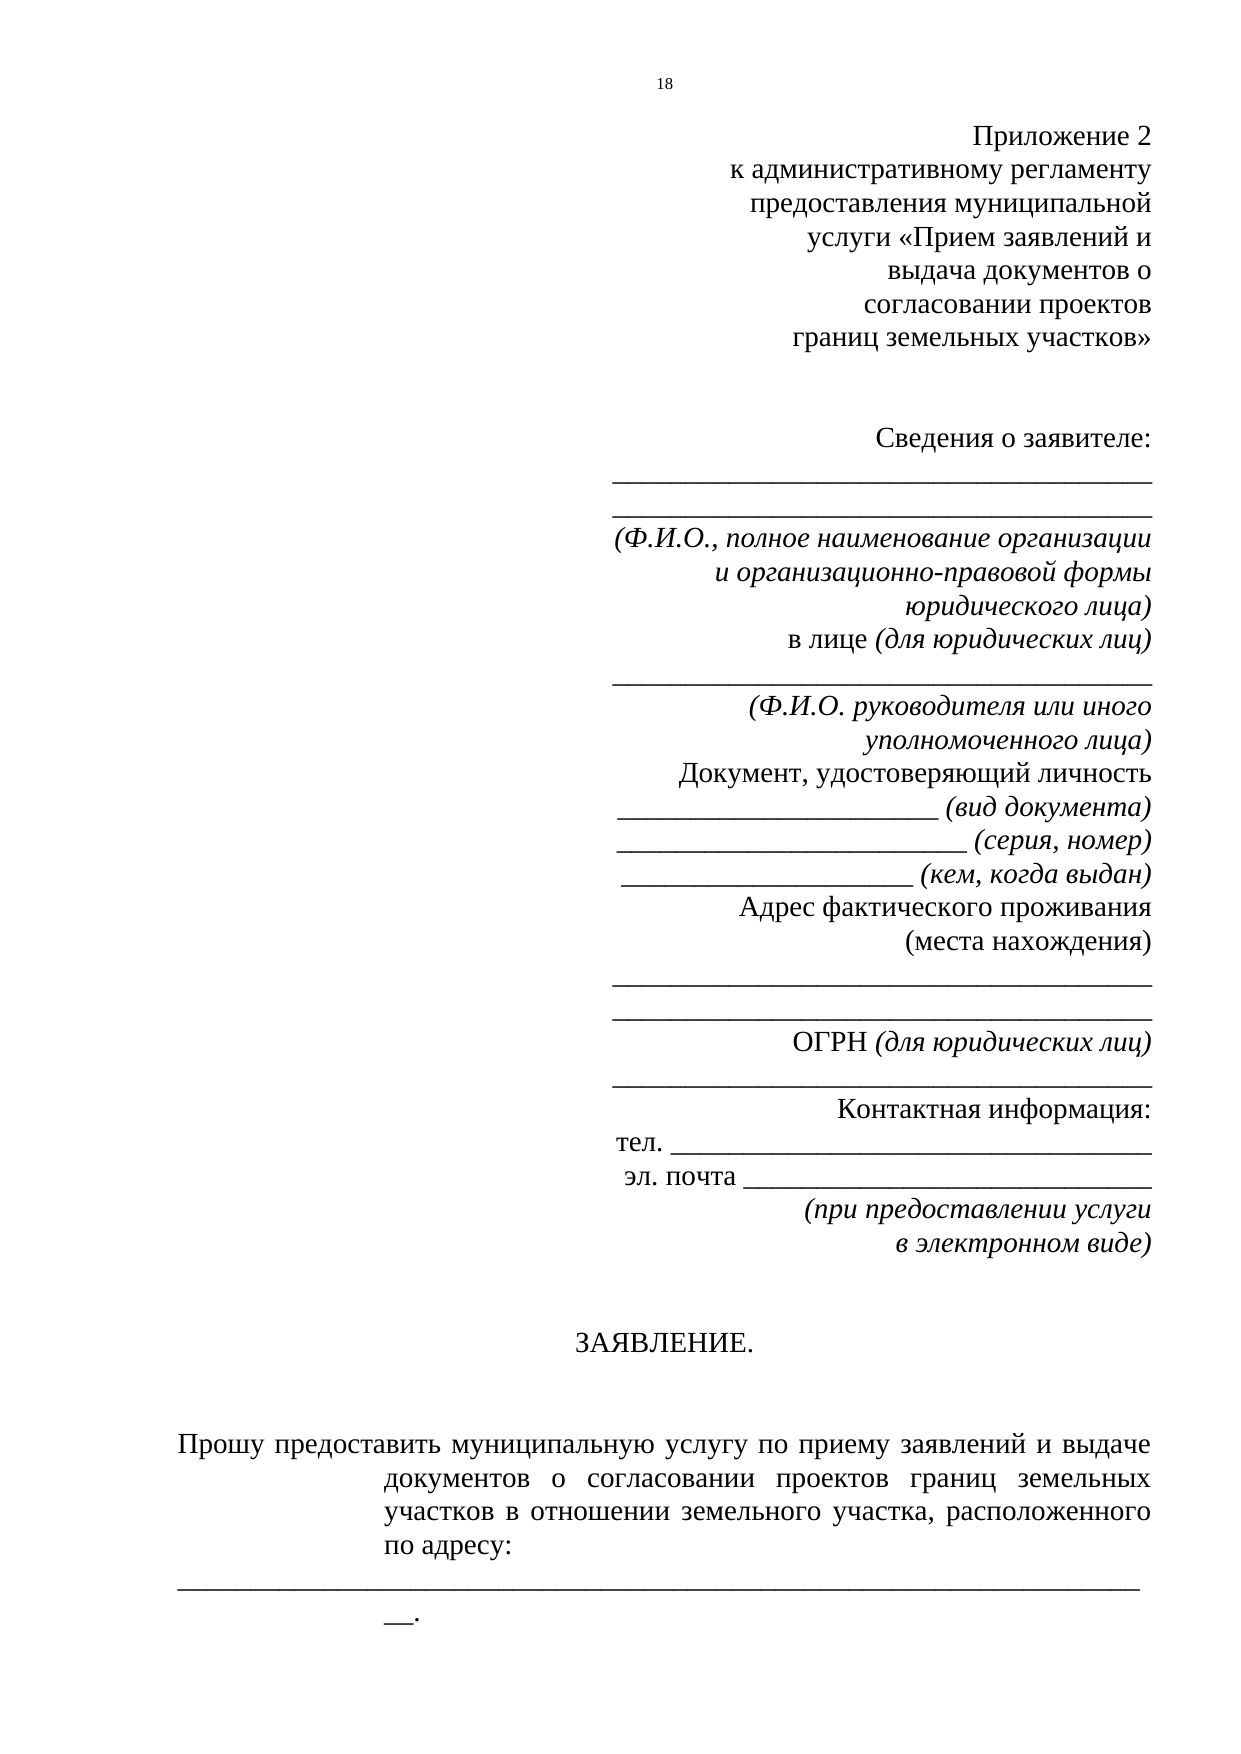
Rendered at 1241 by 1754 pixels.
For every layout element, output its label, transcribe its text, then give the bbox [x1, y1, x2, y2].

text (места нахождения) [177, 923, 1152, 957]
text _____________________________________ [177, 453, 1152, 487]
text Адрес фактического проживания [177, 889, 1152, 923]
text эл. почта ____________________________ [177, 1158, 1152, 1191]
text ____________________________________________________________________. [177, 1560, 1152, 1627]
text согласовании проектов [177, 286, 1152, 319]
text (Ф.И.О. руководителя или иного [177, 688, 1152, 722]
text уполномоченного лица) [177, 722, 1152, 755]
text ______________________ (вид документа) [177, 789, 1152, 822]
text ____________________ (кем, когда выдан) [177, 856, 1152, 889]
text ОГРН (для юридических лиц) [177, 1024, 1152, 1057]
text _____________________________________ [177, 990, 1152, 1024]
text ________________________ (серия, номер) [177, 822, 1152, 856]
text услуги «Прием заявлений и [177, 219, 1152, 252]
text Прошу предоставить муниципальную услугу по приему заявлений и выдаче документов о согласовании проектов границ земельных участков в отношении земельного участка, расположенного по адресу: [177, 1426, 1152, 1560]
text (при предоставлении услуги [177, 1191, 1152, 1225]
text _____________________________________ [177, 487, 1152, 521]
text юридического лица) [177, 588, 1152, 621]
text _____________________________________ [177, 1057, 1152, 1091]
text Документ, удостоверяющий личность [177, 755, 1152, 789]
text _____________________________________ [177, 957, 1152, 990]
text в электронном виде) [177, 1225, 1152, 1258]
text Приложение 2 [384, 118, 1152, 152]
text границ земельных участков» [177, 319, 1152, 353]
text Контактная информация: [177, 1091, 1152, 1124]
text предоставления муниципальной [177, 185, 1152, 219]
text в лице (для юридических лиц) [177, 621, 1152, 655]
text выдача документов о [177, 252, 1152, 286]
text и организационно-правовой формы [177, 554, 1152, 588]
text ЗАЯВЛЕНИЕ. [177, 1326, 1152, 1359]
text _____________________________________ [177, 655, 1152, 688]
text к административному регламенту [177, 152, 1152, 185]
text Сведения о заявителе: [177, 420, 1152, 453]
text тел. _________________________________ [177, 1124, 1152, 1158]
text (Ф.И.О., полное наименование организации [177, 521, 1152, 554]
